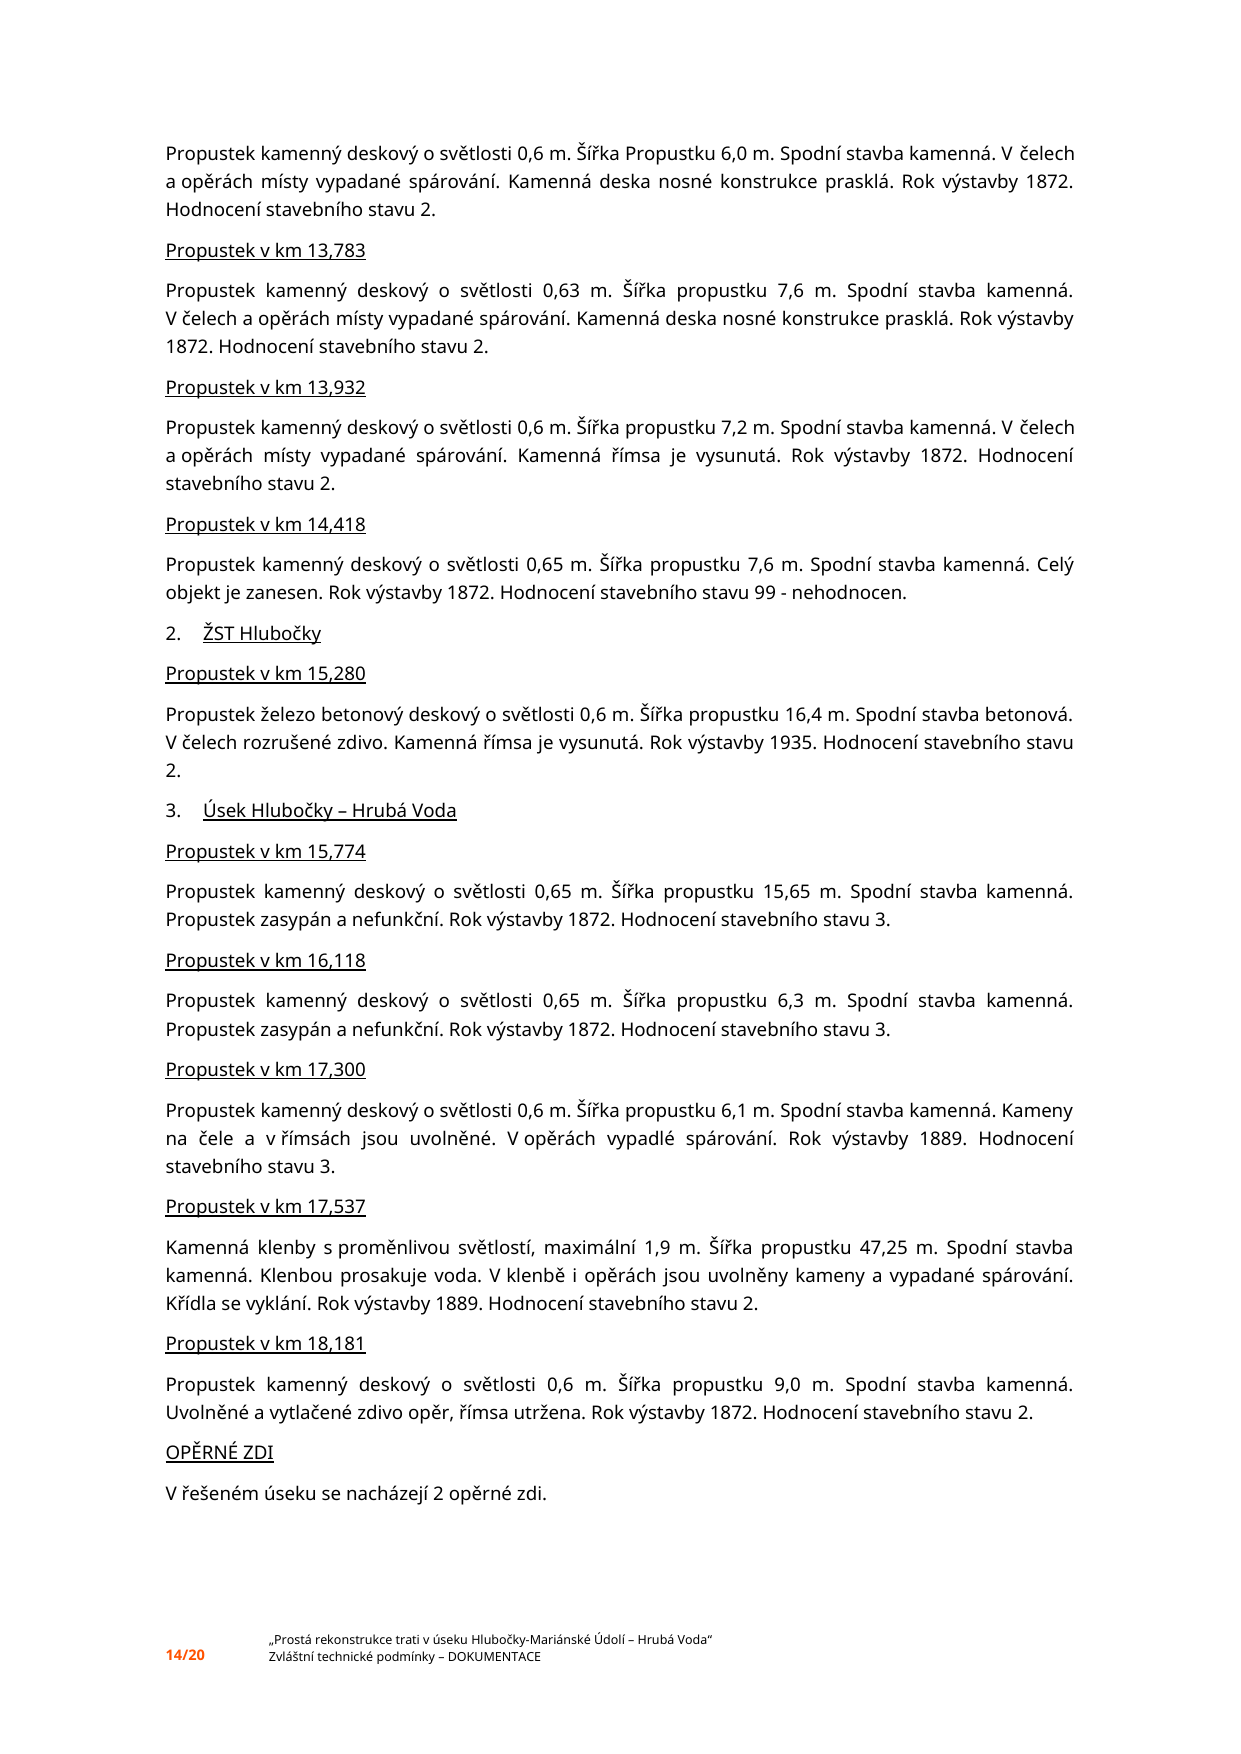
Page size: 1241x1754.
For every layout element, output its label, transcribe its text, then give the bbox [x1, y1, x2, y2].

list Propustek kamenný deskový o světlosti 0,6 m. Šířka Propustku 6,0 m. Spodní stavba kamenná. V čelech a opěrách místy vypadané spárování. Kamenná deska nosné konstrukce prasklá. Rok výstavby 1872. Hodnocení stavebního stavu 2. [165, 140, 1075, 222]
list Propustek kamenný deskový o světlosti 0,63 m. Šířka propustku 7,6 m. Spodní stavba kamenná. V čelech a opěrách místy vypadané spárování. Kamenná deska nosné konstrukce prasklá. Rok výstavby 1872. Hodnocení stavebního stavu 2. [165, 277, 1075, 359]
list ŽST Hlubočky [165, 620, 1075, 646]
list Propustek v km 18,181 [165, 1331, 1075, 1356]
list Propustek v km 13,932 [165, 374, 1075, 399]
list Propustek v km 17,537 [165, 1193, 1075, 1219]
list Propustek v km 15,280 [165, 661, 1075, 686]
list Propustek v km 14,418 [165, 511, 1075, 537]
list Propustek kamenný deskový o světlosti 0,6 m. Šířka propustku 9,0 m. Spodní stavba kamenná. Uvolněné a vytlačené zdivo opěr, římsa utržena. Rok výstavby 1872. Hodnocení stavebního stavu 2. [165, 1371, 1075, 1424]
list Propustek kamenný deskový o světlosti 0,6 m. Šířka propustku 6,1 m. Spodní stavba kamenná. Kameny na čele a v římsách jsou uvolněné. V opěrách vypadlé spárování. Rok výstavby 1889. Hodnocení stavebního stavu 3. [165, 1097, 1075, 1178]
list Kamenná klenby s proměnlivou světlostí, maximální 1,9 m. Šířka propustku 47,25 m. Spodní stavba kamenná. Klenbou prosakuje voda. V klenbě i opěrách jsou uvolněny kameny a vypadané spárování. Křídla se vyklání. Rok výstavby 1889. Hodnocení stavebního stavu 2. [165, 1234, 1075, 1316]
list Propustek kamenný deskový o světlosti 0,65 m. Šířka propustku 7,6 m. Spodní stavba kamenná. Celý objekt je zanesen. Rok výstavby 1872. Hodnocení stavebního stavu 99 - nehodnocen. [165, 552, 1075, 605]
list Propustek železo betonový deskový o světlosti 0,6 m. Šířka propustku 16,4 m. Spodní stavba betonová. V čelech rozrušené zdivo. Kamenná římsa je vysunutá. Rok výstavby 1935. Hodnocení stavebního stavu 2. [165, 701, 1075, 783]
list OPĚRNÉ ZDI [165, 1439, 1075, 1465]
list Úsek Hlubočky – Hrubá Voda [165, 798, 1075, 823]
list Propustek v km 15,774 [165, 838, 1075, 864]
list Propustek kamenný deskový o světlosti 0,65 m. Šířka propustku 15,65 m. Spodní stavba kamenná. Propustek zasypán a nefunkční. Rok výstavby 1872. Hodnocení stavebního stavu 3. [165, 879, 1075, 932]
list Propustek v km 13,783 [165, 237, 1075, 262]
list Propustek v km 17,300 [165, 1056, 1075, 1082]
list Propustek v km 16,118 [165, 947, 1075, 973]
list Propustek kamenný deskový o světlosti 0,65 m. Šířka propustku 6,3 m. Spodní stavba kamenná. Propustek zasypán a nefunkční. Rok výstavby 1872. Hodnocení stavebního stavu 3. [165, 988, 1075, 1041]
list V řešeném úseku se nacházejí 2 opěrné zdi. [165, 1480, 1075, 1506]
list Propustek kamenný deskový o světlosti 0,6 m. Šířka propustku 7,2 m. Spodní stavba kamenná. V čelech a opěrách místy vypadané spárování. Kamenná římsa je vysunutá. Rok výstavby 1872. Hodnocení stavebního stavu 2. [165, 414, 1075, 496]
